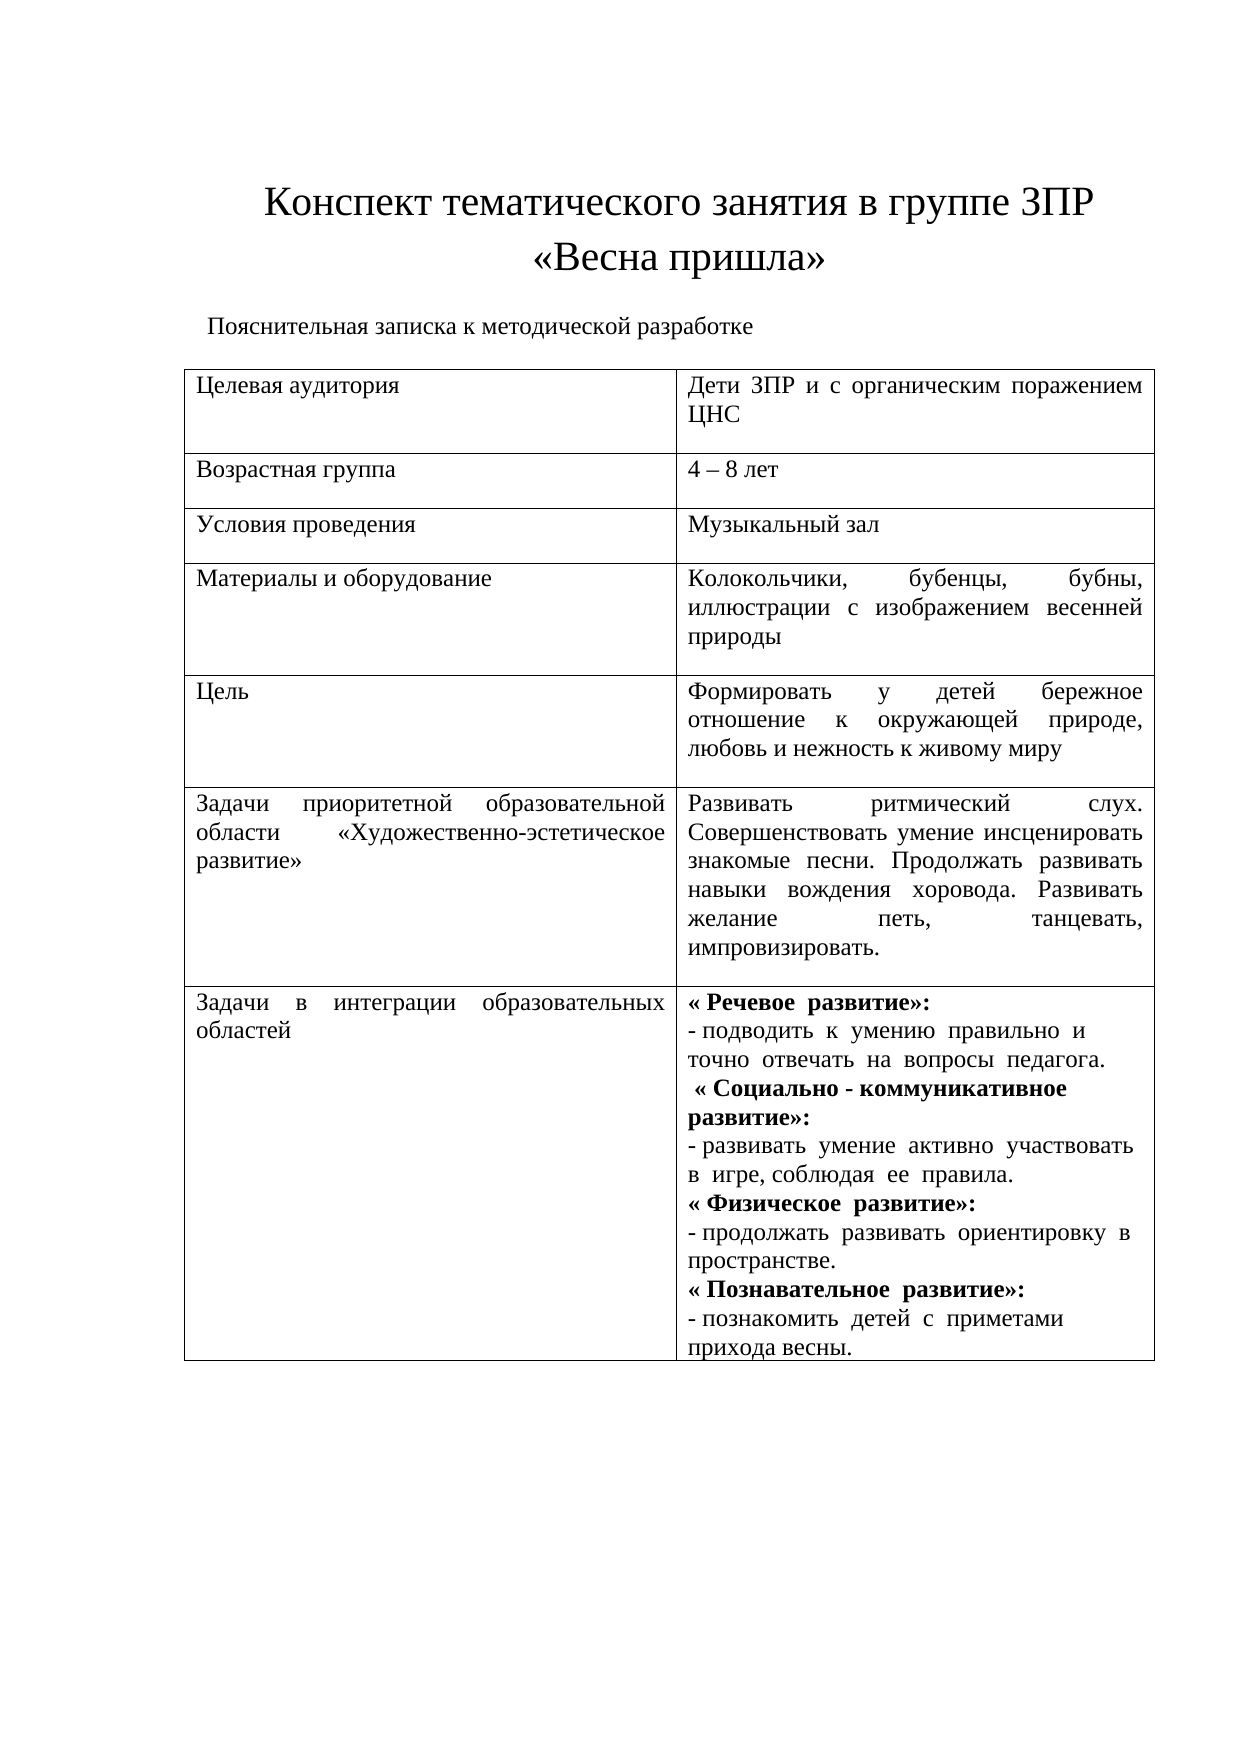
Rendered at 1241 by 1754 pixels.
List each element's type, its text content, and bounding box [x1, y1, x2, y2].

table_cell Развивать ритмический слух. Совершенствовать умение инсценировать знакомые песни. Продолжать развивать навыки вождения хоровода. Развивать желание петь, танцевать, импровизировать. [677, 788, 1154, 986]
table_cell Цель [185, 676, 676, 787]
table_header Дети ЗПР и с органическим поражением ЦНС [677, 370, 1154, 453]
table_cell Формировать у детей бережное отношение к окружающей природе, любовь и нежность к живому миру [677, 676, 1154, 787]
text Конспект тематического занятия в группе ЗПР «Весна пришла» [207, 176, 1152, 279]
table_cell Задачи приоритетной образовательной области «Художественно-эстетическое развитие» [185, 788, 676, 986]
text Пояснительная записка к методической разработке [207, 311, 1152, 340]
table_cell 4 – 8 лет [677, 454, 1154, 508]
table_cell « Речевое развитие»: - подводить к умению правильно и точно отвечать на вопросы педагога. « Социально - коммуникативное развитие»: - развивать умение активно участвовать в игре, соблюдая ее правила. « Физическое развитие»: - продолжать развивать ориентировку в пространстве. « Познавательное развитие»: - познакомить детей с приметами прихода весны. [677, 987, 1154, 1360]
table_header Целевая аудитория [185, 370, 676, 453]
table_cell Задачи в интеграции образовательных областей [185, 987, 676, 1360]
table_cell Возрастная группа [185, 454, 676, 508]
table_cell Материалы и оборудование [185, 564, 676, 675]
table_cell Музыкальный зал [677, 509, 1154, 562]
table_cell Условия проведения [185, 509, 676, 562]
table_cell Колокольчики, бубенцы, бубны, иллюстрации с изображением весенней природы [677, 564, 1154, 675]
